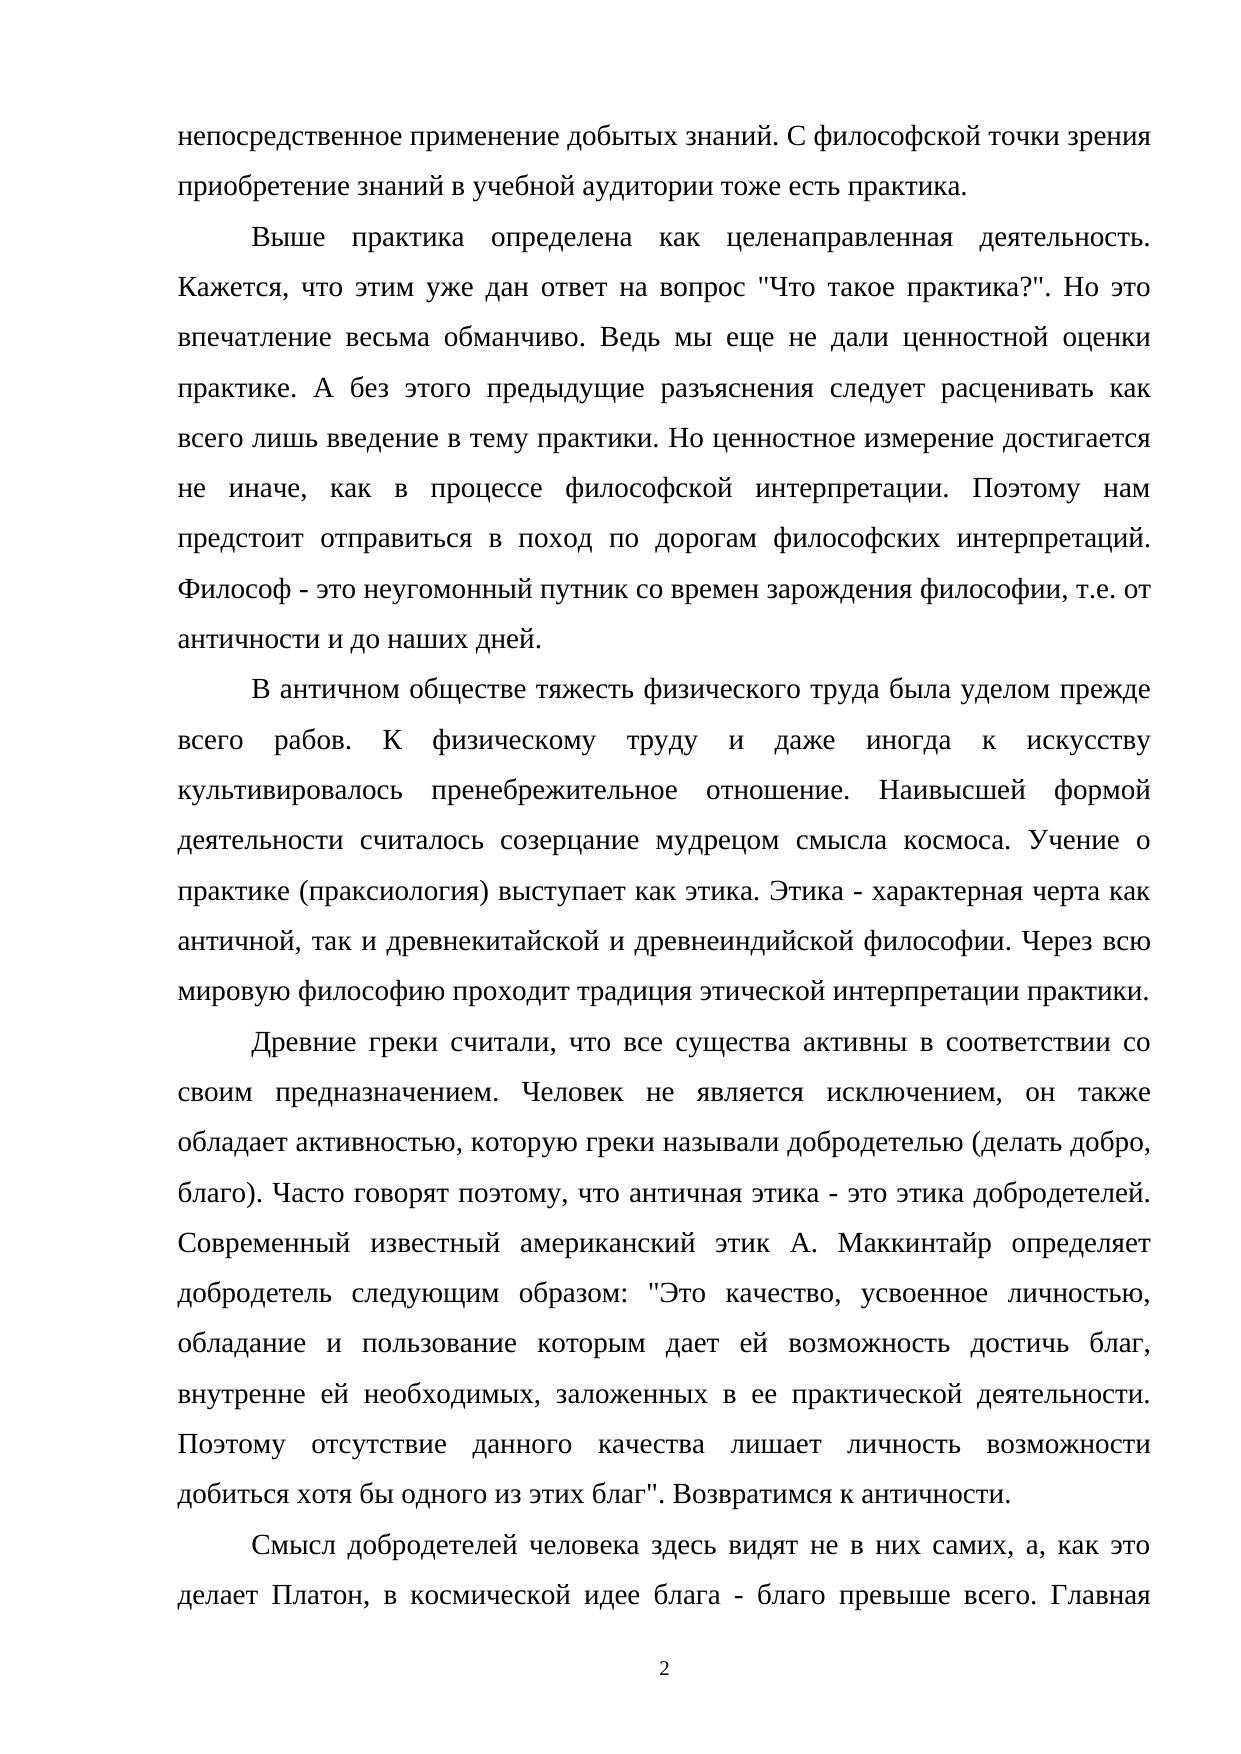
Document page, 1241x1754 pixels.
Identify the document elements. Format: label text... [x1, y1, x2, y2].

text Древние греки считали, что все существа активны в соответствии со своим предназначением. Человек не является исключением, он также обладает активностью, которую греки называли добродетелью (делать добро, благо). Часто говорят поэтому, что античная этика - это этика добродетелей. Современный известный американский этик А. Маккинтайр определяет добродетель следующим образом: "Это качество, усвоенное личностью, обладание и пользование которым дает ей возможность достичь благ, внутренне ей необходимых, заложенных в ее практической деятельности. Поэтому отсутствие данного качества лишает личность возможности добиться хотя бы одного из этих благ". Возвратимся к античности. [177, 1024, 1152, 1510]
text В античном обществе тяжесть физического труда была уделом прежде всего рабов. К физическому труду и даже иногда к искусству культивировалось пренебрежительное отношение. Наивысшей формой деятельности считалось созерцание мудрецом смысла космоса. Учение о практике (праксиология) выступает как этика. Этика - характерная черта как античной, так и древнекитайской и древнеиндийской философии. Через всю мировую философию проходит традиция этической интерпретации практики. [177, 672, 1152, 1007]
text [177, 118, 1152, 202]
text Выше практика определена как целенаправленная деятельность. Кажется, что этим уже дан ответ на вопрос "Что такое практика?". Но это впечатление весьма обманчиво. Ведь мы еще не дали ценностной оценки практике. А без этого предыдущие разъяснения следует расценивать как всего лишь введение в тему практики. Но ценностное измерение достигается не иначе, как в процессе философской интерпретации. Поэтому нам предстоит отправиться в поход по дорогам философских интерпретаций. Философ - это неугомонный путник со времен зарождения философии, т.е. от античности и до наших дней. [177, 219, 1152, 655]
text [177, 1527, 1152, 1611]
